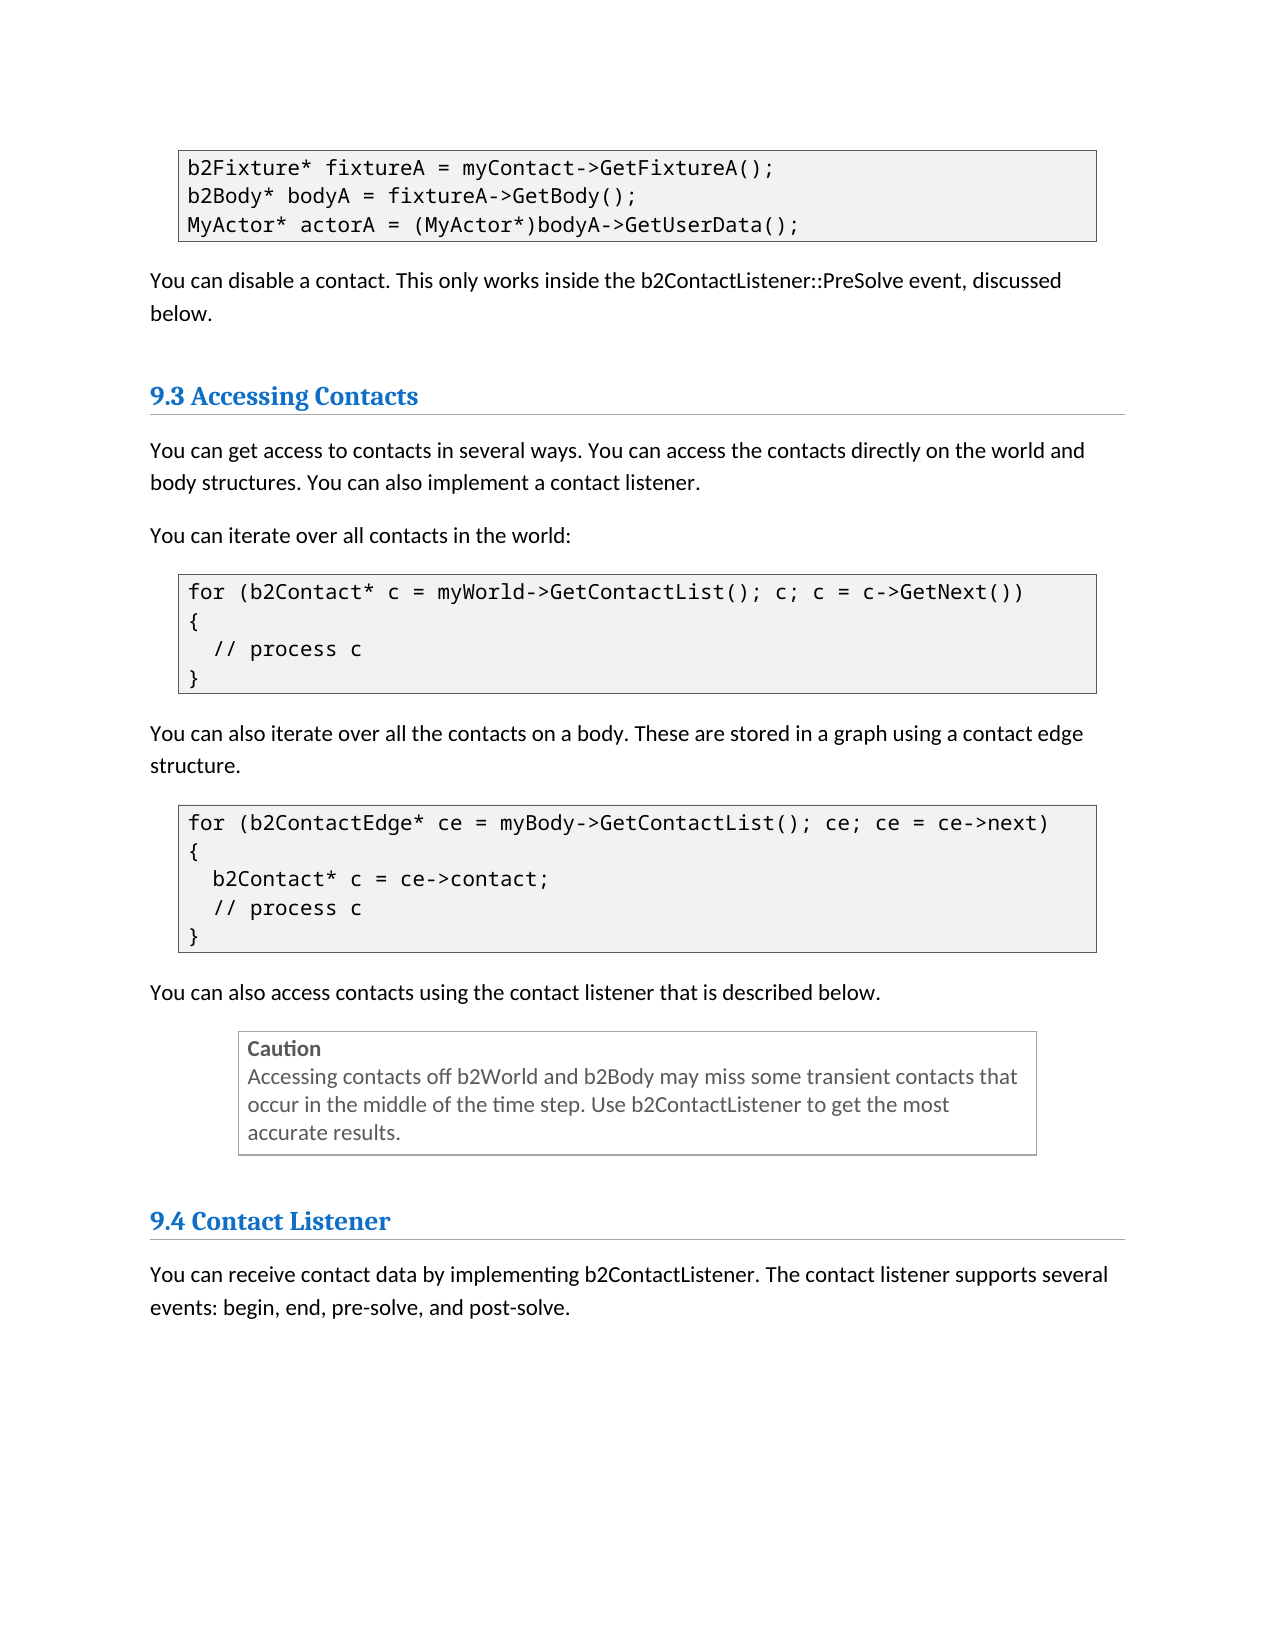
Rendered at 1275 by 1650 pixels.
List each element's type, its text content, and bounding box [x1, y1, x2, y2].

text MyActor* actorA = (MyActor*)bodyA->GetUserData(); [179, 207, 1096, 241]
text } [179, 918, 1096, 952]
text { [179, 833, 1096, 861]
text Accessing contacts off b2World and b2Body may miss some transient contacts that occur in the middle of the time step. Use b2ContactListener to get the most accurate results. [239, 1059, 1036, 1154]
text You can also iterate over all the contacts on a body. These are stored in a graph using a contact edge structure. [150, 719, 1125, 779]
text { [179, 603, 1096, 631]
subtitle Accessing Contacts [150, 381, 1125, 414]
text You can receive contact data by implementing b2ContactListener. The contact listener supports several events: begin, end, pre-solve, and post-solve. [150, 1261, 1125, 1321]
text } [179, 659, 1096, 693]
text for (b2ContactEdge* ce = myBody->GetContactList(); ce; ce = ce->next) [179, 806, 1096, 833]
text You can also access contacts using the contact listener that is described below. [150, 978, 1125, 1006]
text // process c [179, 890, 1096, 918]
text Caution [239, 1032, 1036, 1059]
text b2Fixture* fixtureA = myContact->GetFixtureA(); [179, 151, 1096, 178]
text for (b2Contact* c = myWorld->GetContactList(); c; c = c->GetNext()) [179, 575, 1096, 603]
text You can disable a contact. This only works inside the b2ContactListener::PreSolve event, discussed below. [150, 267, 1125, 327]
text You can get access to contacts in several ways. You can access the contacts directly on the world and body structures. You can also implement a contact listener. [150, 436, 1125, 496]
text You can iterate over all contacts in the world: [150, 521, 1125, 549]
subtitle Contact Listener [150, 1206, 1125, 1239]
text // process c [179, 631, 1096, 659]
text b2Contact* c = ce->contact; [179, 861, 1096, 890]
text b2Body* bodyA = fixtureA->GetBody(); [179, 178, 1096, 207]
